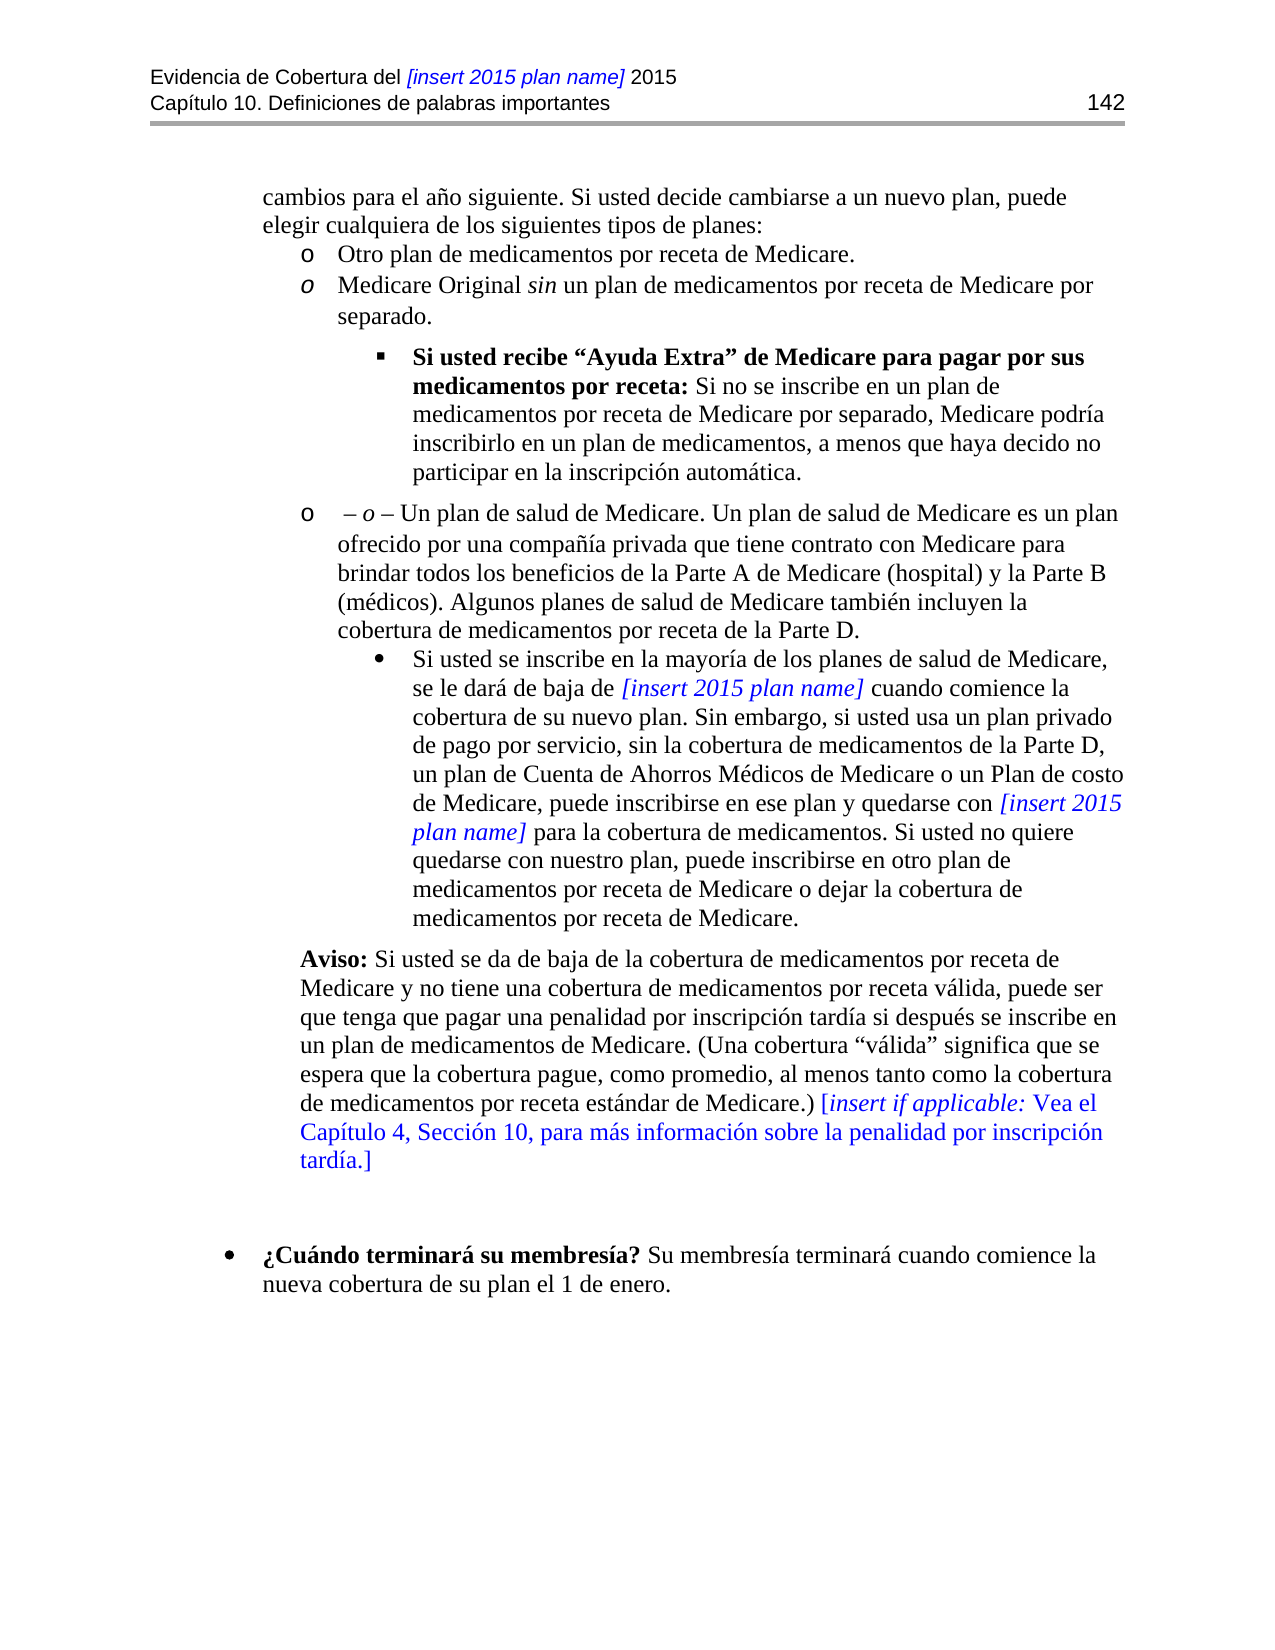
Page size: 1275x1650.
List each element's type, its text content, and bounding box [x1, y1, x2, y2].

list ¿Cuándo terminará su membresía? Su membresía terminará cuando comience la nueva cobertura de su plan el 1 de enero. [225, 1240, 1125, 1298]
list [225, 182, 1125, 239]
list Medicare Original sin un plan de medicamentos por receta de Medicare por separado. [300, 270, 1125, 329]
text Aviso: Si usted se da de baja de la cobertura de medicamentos por receta de Medicare y no tiene una cobertura de medicamentos por receta válida, puede ser que tenga que pagar una penalidad por inscripción tardía si después se inscribe en un plan de medicamentos de Medicare. (Una cobertura “válida” significa que se espera que la cobertura pague, como promedio, al menos tanto como la cobertura de medicamentos por receta estándar de Medicare.) [insert if applicable: Vea el Capítulo 4, Sección 10, para más información sobre la penalidad por inscripción tardía.] [300, 944, 1125, 1174]
list Si usted se inscribe en la mayoría de los planes de salud de Medicare, se le dará de baja de [insert 2015 plan name] cuando comience la cobertura de su nuevo plan. Sin embargo, si usted usa un plan privado de pago por servicio, sin la cobertura de medicamentos de la Parte D, un plan de Cuenta de Ahorros Médicos de Medicare o un Plan de costo de Medicare, puede inscribirse en ese plan y quedarse con [insert 2015 plan name] para la cobertura de medicamentos. Si usted no quiere quedarse con nuestro plan, puede inscribirse en otro plan de medicamentos por receta de Medicare o dejar la cobertura de medicamentos por receta de Medicare. [375, 644, 1125, 932]
list Otro plan de medicamentos por receta de Medicare. [300, 239, 1125, 270]
list Si usted recibe “Ayuda Extra” de Medicare para pagar por sus medicamentos por receta: Si no se inscribe en un plan de medicamentos por receta de Medicare por separado, Medicare podría inscribirlo en un plan de medicamentos, a menos que haya decido no participar en la inscripción automática. [375, 342, 1125, 486]
list – o – Un plan de salud de Medicare. Un plan de salud de Medicare es un plan ofrecido por una compañía privada que tiene contrato con Medicare para brindar todos los beneficios de la Parte A de Medicare (hospital) y la Parte B (médicos). Algunos planes de salud de Medicare también incluyen la cobertura de medicamentos por receta de la Parte D. [300, 498, 1125, 644]
